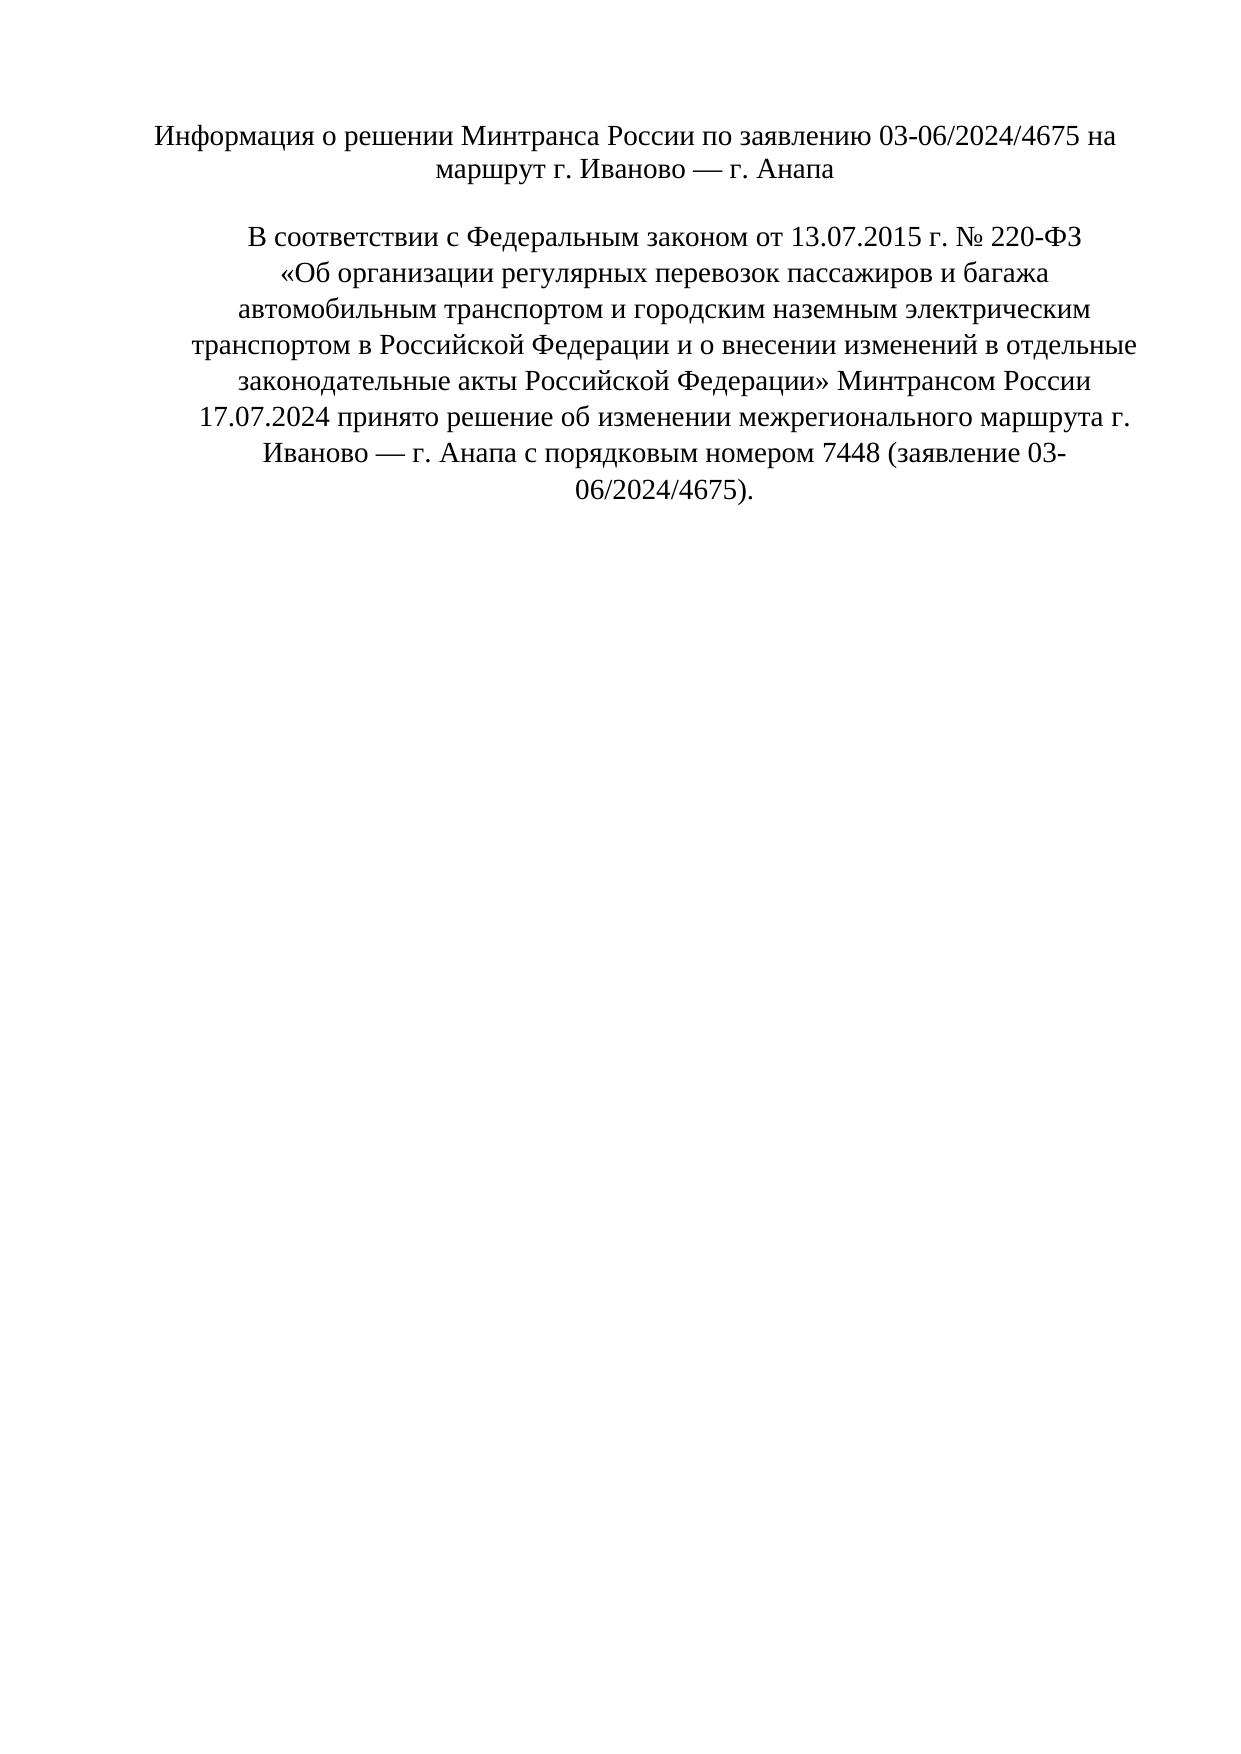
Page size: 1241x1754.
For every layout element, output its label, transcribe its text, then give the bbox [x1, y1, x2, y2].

text В соответствии с Федеральным законом от 13.07.2015 г. № 220-ФЗ «Об организации регулярных перевозок пассажиров и багажа автомобильным транспортом и городским наземным электрическим транспортом в Российской Федерации и о внесении изменений в отдельные законодательные акты Российской Федерации» Минтрансом России 17.07.2024 принято решение об изменении межрегионального маршрута г. Иваново — г. Анапа с порядковым номером 7448 (заявление 03-06/2024/4675). [177, 219, 1152, 505]
text Информация о решении Минтранса России по заявлению 03-06/2024/4675 на маршрут г. Иваново — г. Анапа [118, 118, 1152, 185]
